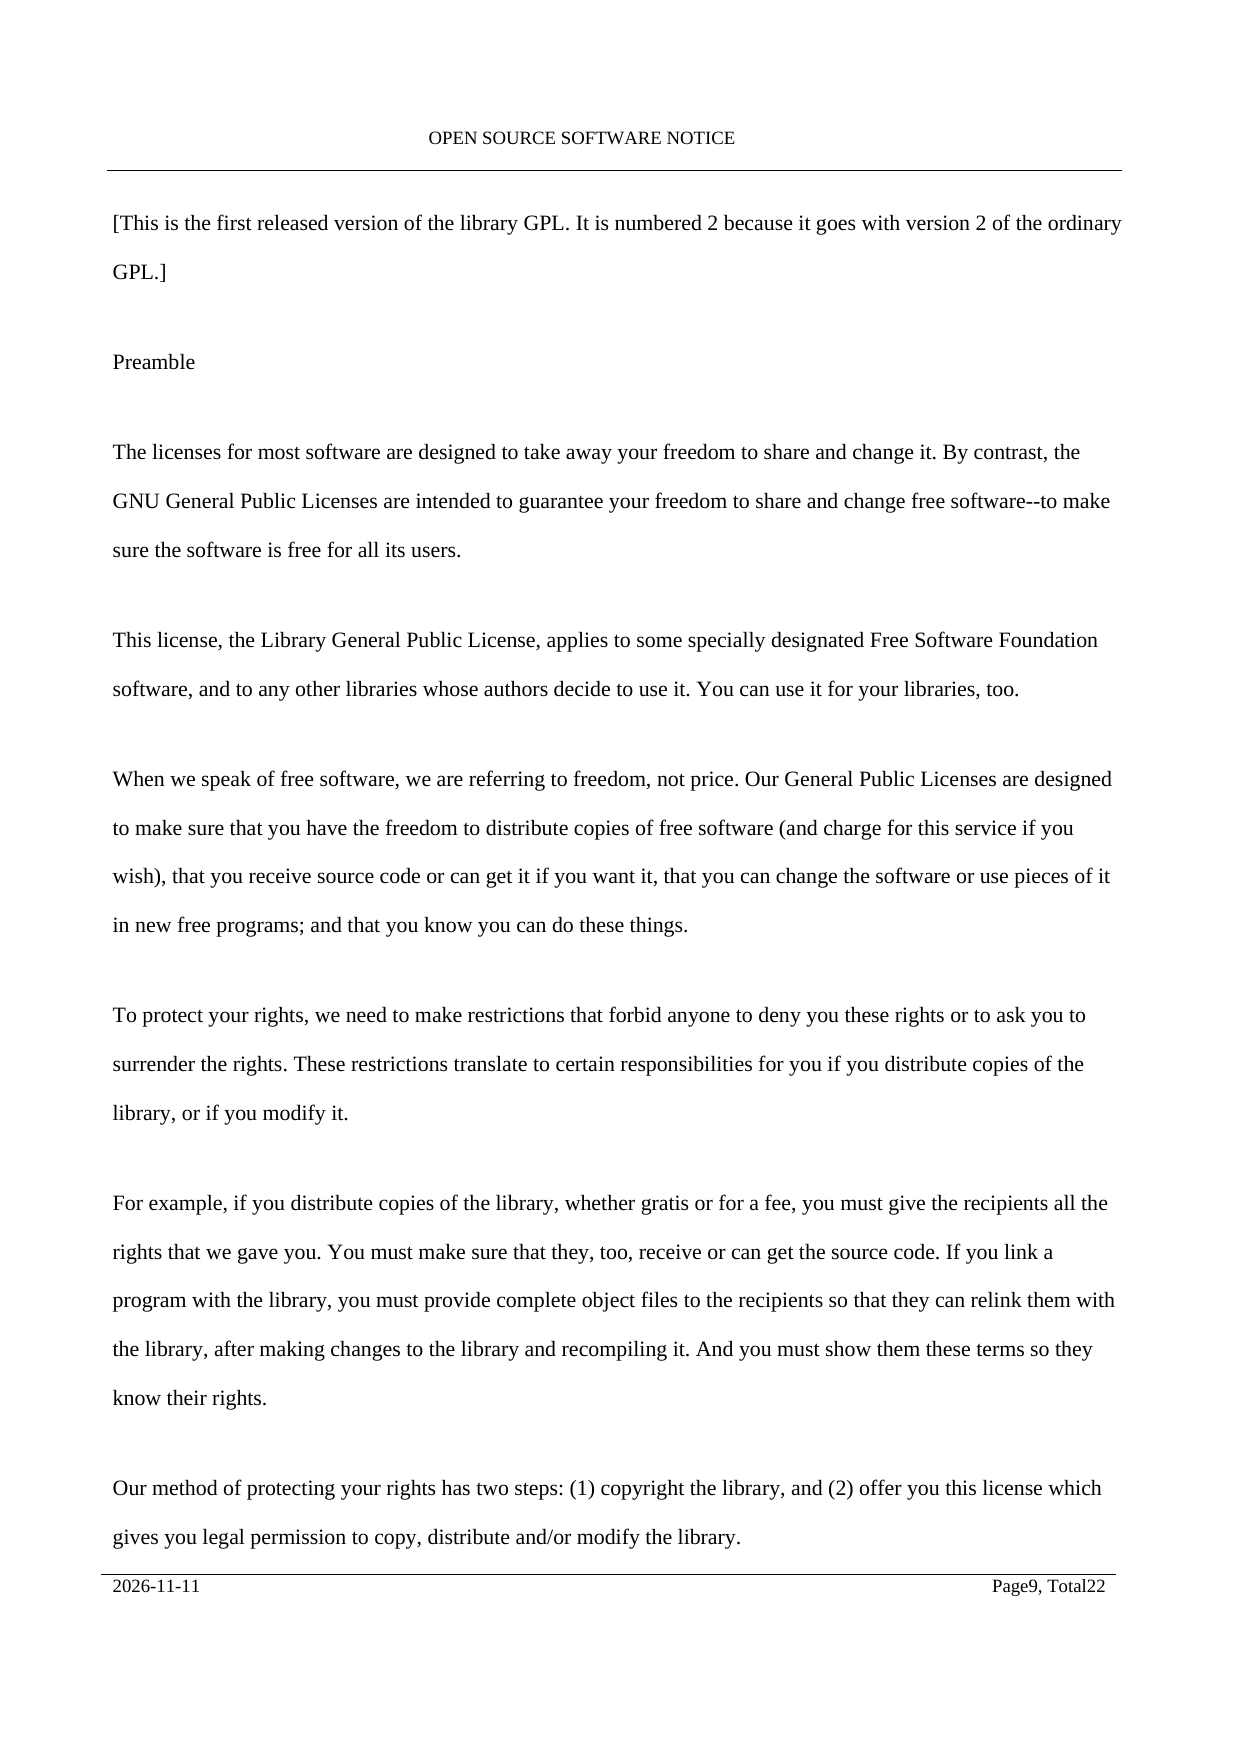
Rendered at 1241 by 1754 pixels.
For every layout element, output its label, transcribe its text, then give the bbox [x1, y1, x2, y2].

text Preamble [112, 345, 1128, 378]
text When we speak of free software, we are referring to freedom, not price. Our General Public Licenses are designed to make sure that you have the freedom to distribute copies of free software (and charge for this service if you wish), that you receive source code or can get it if you want it, that you can change the software or use pieces of it in new free programs; and that you know you can do these things. [112, 762, 1128, 941]
text [This is the first released version of the library GPL. It is numbered 2 because it goes with version 2 of the ordinary GPL.] [112, 206, 1128, 288]
text To protect your rights, we need to make restrictions that forbid anyone to deny you these rights or to ask you to surrender the rights. These restrictions translate to certain responsibilities for you if you distribute copies of the library, or if you modify it. [112, 999, 1128, 1129]
text For example, if you distribute copies of the library, whether gratis or for a fee, you must give the recipients all the rights that we gave you. You must make sure that they, too, receive or can get the source code. If you link a program with the library, you must provide complete object files to the recipients so that they can relink them with the library, after making changes to the library and recompiling it. And you must show them these terms so they know their rights. [112, 1186, 1128, 1414]
text This license, the Library General Public License, applies to some specially designated Free Software Foundation software, and to any other libraries whose authors decide to use it. You can use it for your libraries, too. [112, 623, 1128, 704]
text Our method of protecting your rights has two steps: (1) copyright the library, and (2) offer you this license which gives you legal permission to copy, distribute and/or modify the library. [112, 1472, 1128, 1553]
text The licenses for most software are designed to take away your freedom to share and change it. By contrast, the GNU General Public Licenses are intended to guarantee your freedom to share and change free software--to make sure the software is free for all its users. [112, 436, 1128, 566]
